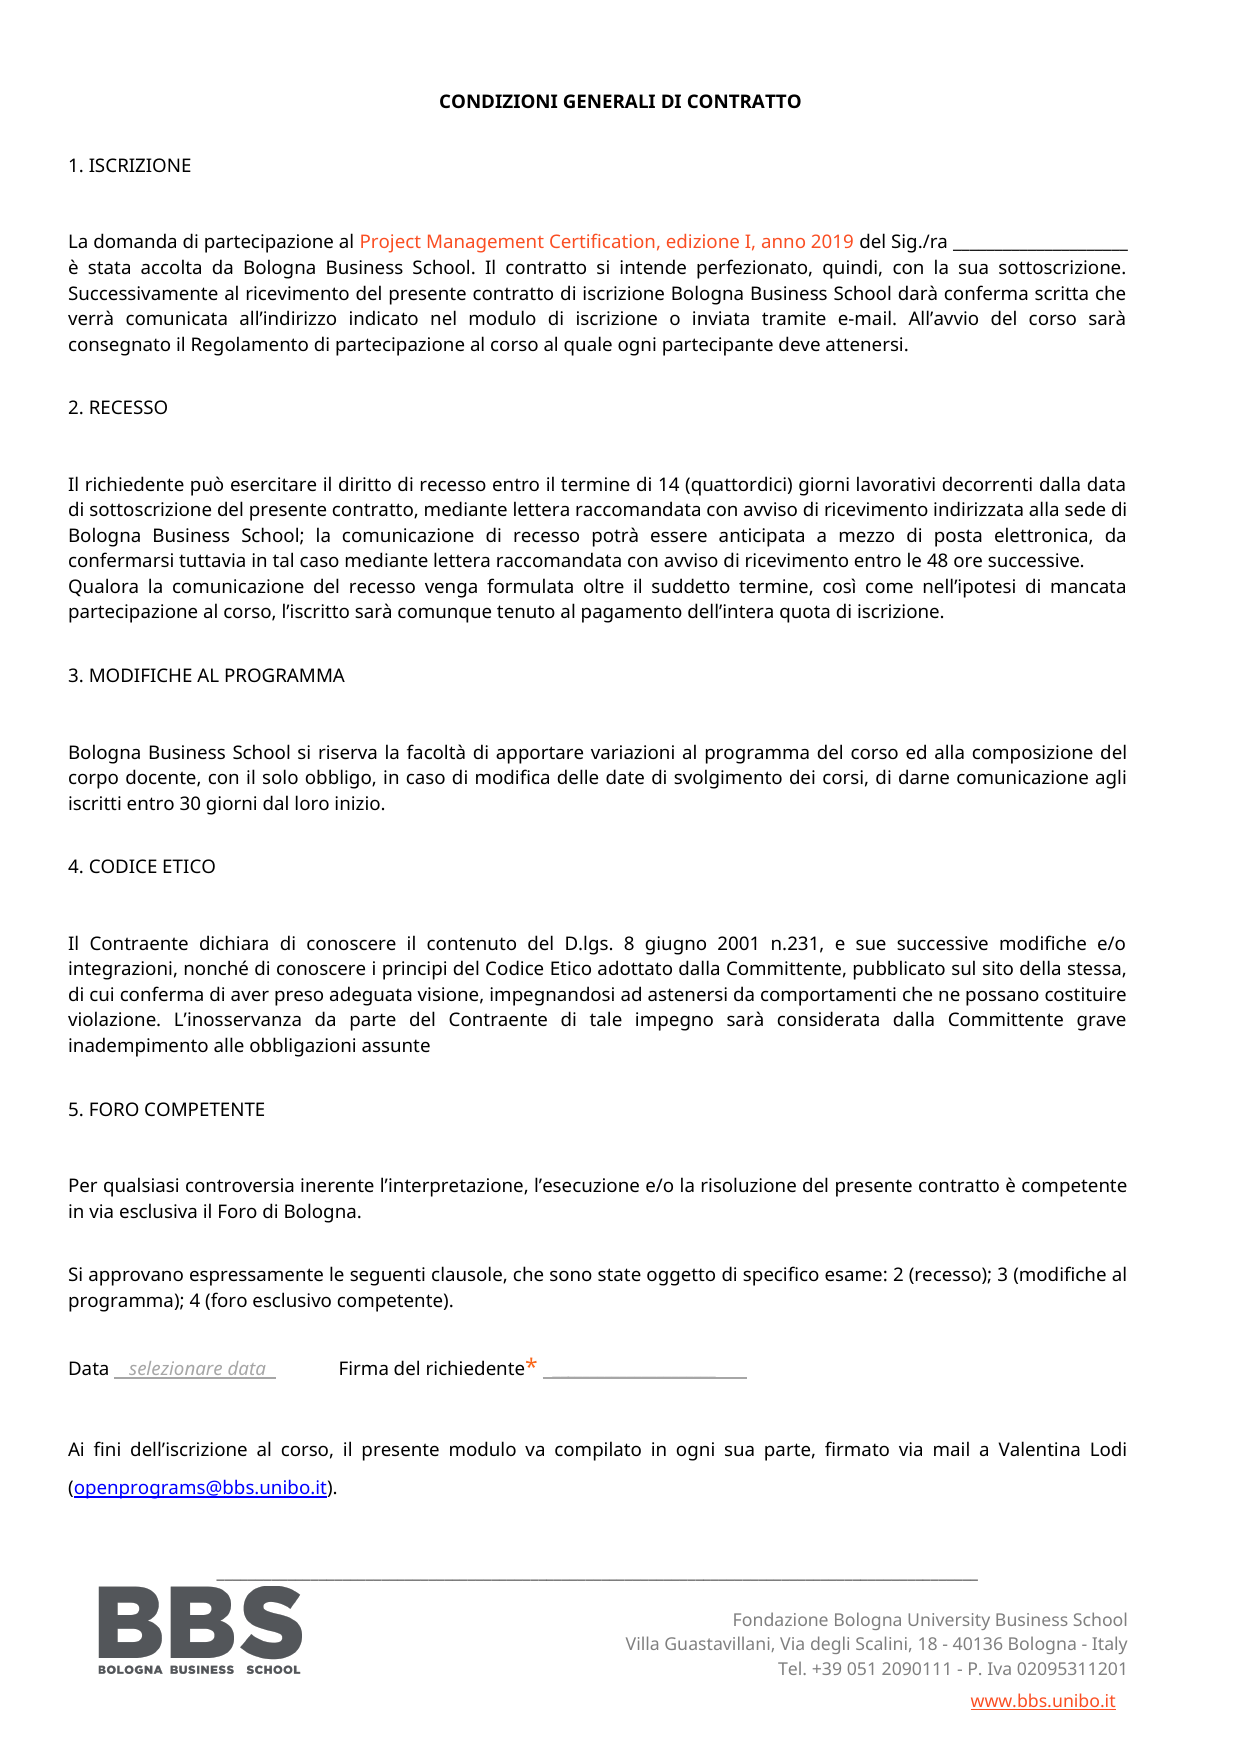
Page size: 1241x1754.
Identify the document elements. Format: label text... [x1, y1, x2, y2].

text La domanda di partecipazione al Project Management Certification, edizione I, anno 2019 del Sig./ra è stata accolta da Bologna Business School. Il contratto si intende perfezionato, quindi, con la sua sottoscrizione. Successivamente al ricevimento del presente contratto di iscrizione Bologna Business School darà conferma scritta che verrà comunicata all’indirizzo indicato nel modulo di iscrizione o inviata tramite e-mail. All’avvio del corso sarà consegnato il Regolamento di partecipazione al corso al quale ogni partecipante deve attenersi. [68, 229, 1128, 356]
text 2. RECESSO [68, 395, 1128, 420]
text 5. FORO COMPETENTE [68, 1096, 1128, 1122]
text 1. ISCRIZIONE [68, 152, 1128, 178]
text Il richiedente può esercitare il diritto di recesso entro il termine di 14 (quattordici) giorni lavorativi decorrenti dalla data di sottoscrizione del presente contratto, mediante lettera raccomandata con avviso di ricevimento indirizzata alla sede di Bologna Business School; la comunicazione di recesso potrà essere anticipata a mezzo di posta elettronica, da confermarsi tuttavia in tal caso mediante lettera raccomandata con avviso di ricevimento entro le 48 ore successive. [68, 471, 1128, 573]
text Si approvano espressamente le seguenti clausole, che sono state oggetto di specifico esame: 2 (recesso); 3 (modifiche al programma); 4 (foro esclusivo competente). [68, 1262, 1128, 1313]
text Per qualsiasi controversia inerente l’interpretazione, l’esecuzione e/o la risoluzione del presente contratto è competente in via esclusiva il Foro di Bologna. [68, 1172, 1128, 1223]
text 4. CODICE ETICO [68, 854, 1128, 879]
text Il Contraente dichiara di conoscere il contenuto del D.lgs. 8 giugno 2001 n.231, e sue successive modifiche e/o integrazioni, nonché di conoscere i principi del Codice Etico adottato dalla Committente, pubblicato sul sito della stessa, di cui conferma di aver preso adeguata visione, impegnandosi ad astenersi da comportamenti che ne possano costituire violazione. L’inosservanza da parte del Contraente di tale impegno sarà considerata dalla Committente grave inadempimento alle obbligazioni assunte [68, 930, 1128, 1058]
picture [98, 1586, 302, 1674]
text Data Firma del richiedente* [68, 1351, 1128, 1382]
text Bologna Business School si riserva la facoltà di apportare variazioni al programma del corso ed alla composizione del corpo docente, con il solo obbligo, in caso di modifica delle date di svolgimento dei corsi, di darne comunicazione agli iscritti entro 30 giorni dal loro inizio. [68, 739, 1128, 816]
text CONDIZIONI GENERALI DI CONTRATTO [112, 89, 1128, 114]
text 3. MODIFICHE AL PROGRAMMA [68, 662, 1128, 688]
text Qualora la comunicazione del recesso venga formulata oltre il suddetto termine, così come nell’ipotesi di mancata partecipazione al corso, l’iscritto sarà comunque tenuto al pagamento dell’intera quota di iscrizione. [68, 573, 1128, 624]
text Ai fini dell’iscrizione al corso, il presente modulo va compilato in ogni sua parte, firmato via mail a Valentina Lodi (openprograms@bbs.unibo.it). [68, 1436, 1128, 1500]
